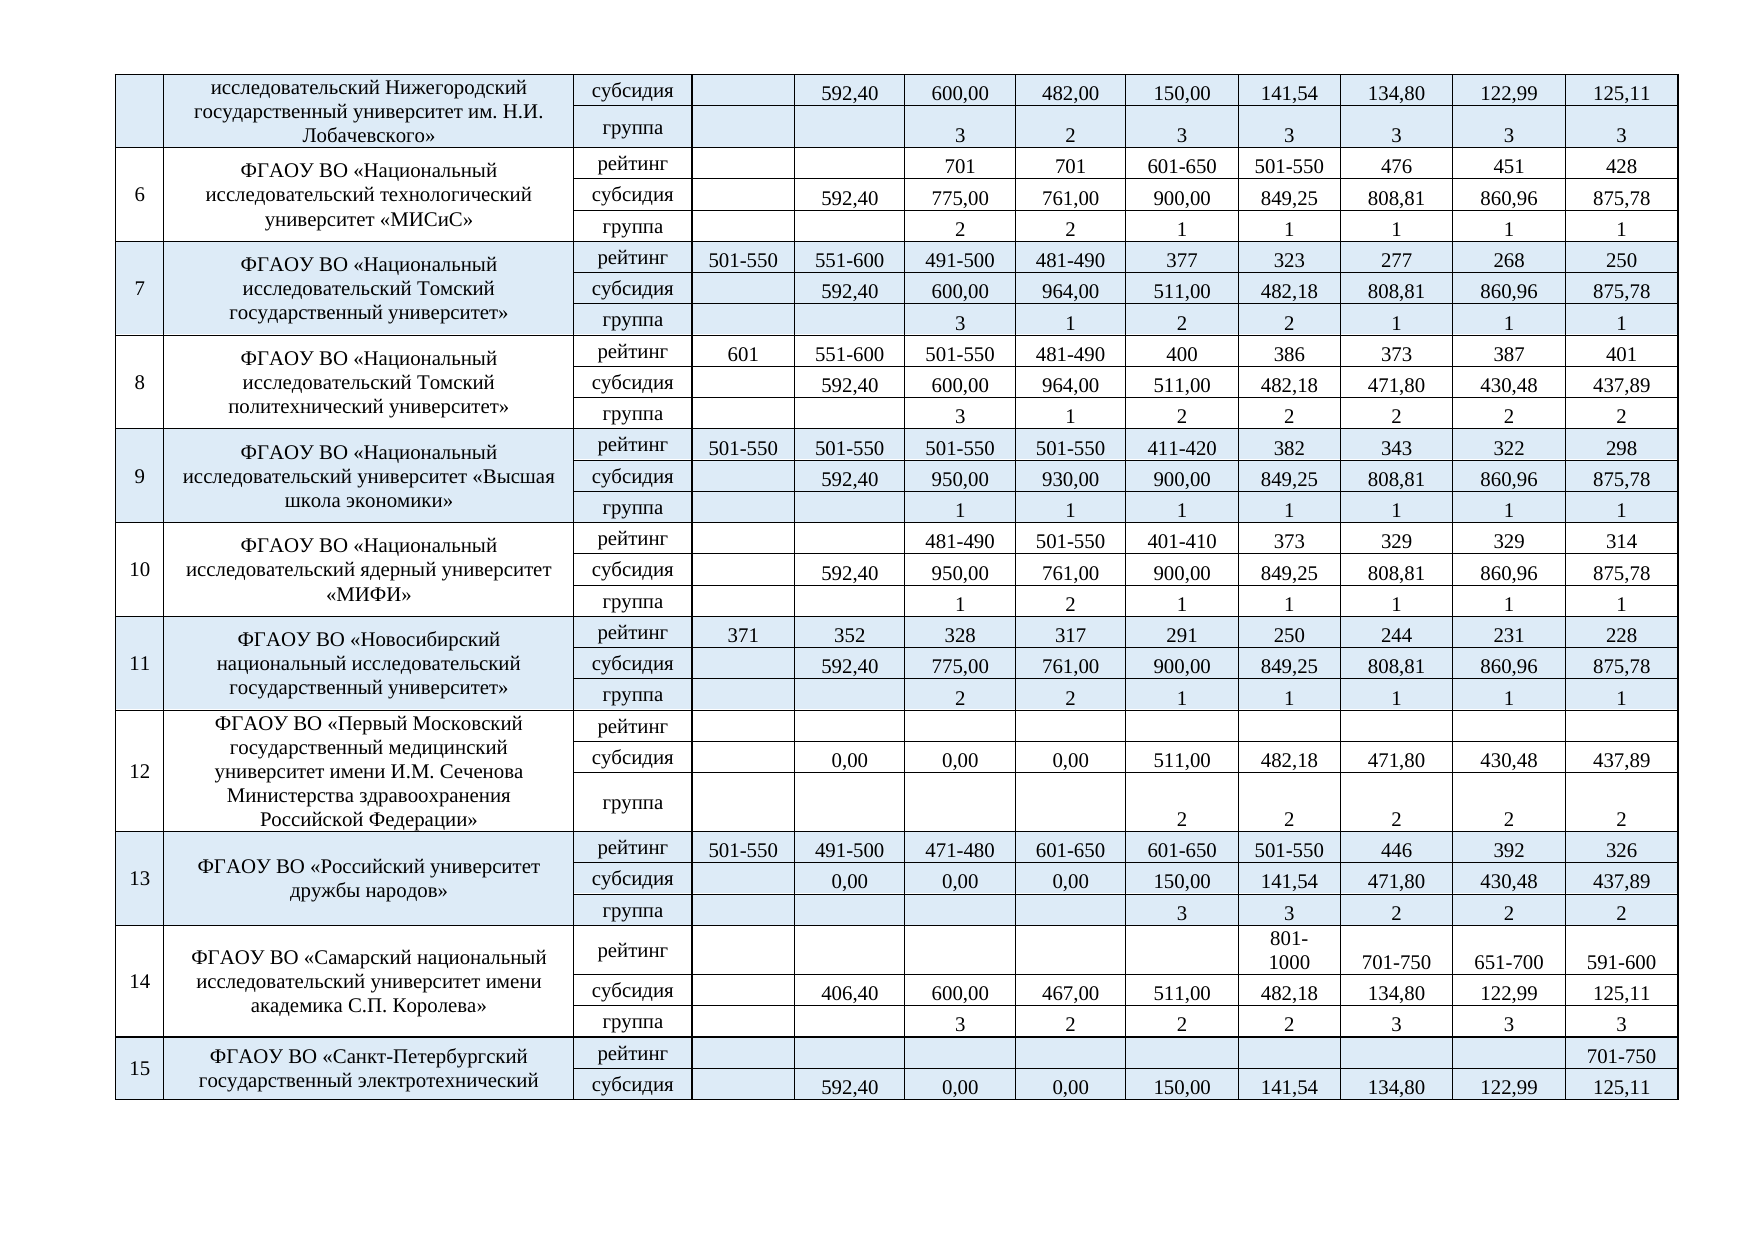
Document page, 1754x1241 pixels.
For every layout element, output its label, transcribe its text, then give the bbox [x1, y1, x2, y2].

table_cell 808,81 [1341, 461, 1452, 491]
table_cell 1 [905, 586, 1015, 616]
table_cell 400 [1126, 336, 1238, 366]
table_cell 775,00 [905, 179, 1015, 209]
table_cell 2 [1239, 304, 1340, 334]
table_cell 328 [905, 617, 1015, 647]
table_cell 930,00 [1016, 461, 1125, 491]
table_cell 2 [1453, 398, 1565, 428]
table_cell 592,40 [795, 1069, 904, 1099]
table_cell 501-550 [1016, 523, 1125, 553]
table_cell [1239, 1038, 1340, 1068]
table_cell 3 [1126, 895, 1238, 925]
table_cell субсидия [574, 1069, 691, 1099]
table_cell группа [574, 895, 691, 925]
table_cell [795, 586, 904, 616]
table_cell 6 [116, 148, 163, 241]
table_cell ФГАОУ ВО «Национальный исследовательский Томский политехнический университет» [164, 336, 573, 428]
table_cell 3 [1341, 1006, 1452, 1036]
table_cell группа [574, 211, 691, 241]
table_cell [905, 711, 1015, 741]
table_cell [795, 106, 904, 147]
table_cell 900,00 [1126, 179, 1238, 209]
table_cell рейтинг [574, 242, 691, 272]
table_cell [795, 1006, 904, 1036]
table_cell 1 [1126, 492, 1238, 522]
table_cell 600,00 [905, 975, 1015, 1005]
table_cell 343 [1341, 429, 1452, 459]
table_cell 467,00 [1016, 975, 1125, 1005]
table_cell 430,48 [1453, 367, 1565, 397]
table_cell 134,80 [1341, 975, 1452, 1005]
table_cell 392 [1453, 832, 1565, 862]
table_cell [693, 148, 794, 178]
table_cell 3 [905, 106, 1015, 147]
table_cell 592,40 [795, 179, 904, 209]
table_cell рейтинг [574, 429, 691, 459]
table_cell [693, 926, 794, 974]
table_cell 476 [1341, 148, 1452, 178]
table_cell 808,81 [1341, 554, 1452, 584]
table_cell [693, 1069, 794, 1099]
table_cell 291 [1126, 617, 1238, 647]
table_cell рейтинг [574, 336, 691, 366]
table_cell 125,11 [1566, 75, 1677, 105]
table_cell 377 [1126, 242, 1238, 272]
table_cell 150,00 [1126, 75, 1238, 105]
table_cell 481-490 [1016, 242, 1125, 272]
table_cell группа [574, 492, 691, 522]
table_cell 2 [1126, 773, 1238, 831]
table_cell 471-480 [905, 832, 1015, 862]
table_cell 482,18 [1239, 367, 1340, 397]
table_cell 231 [1453, 617, 1565, 647]
table_cell 3 [1566, 106, 1677, 147]
table_cell [693, 523, 794, 553]
table_cell 501-550 [1239, 148, 1340, 178]
table_cell ФГАОУ ВО «Самарский национальный исследовательский университет имени академика С.П. Королева» [164, 926, 573, 1036]
table_cell ФГАОУ ВО «Национальный исследовательский ядерный университет «МИФИ» [164, 523, 573, 616]
table_cell 2 [1016, 586, 1125, 616]
table_cell 491-500 [905, 242, 1015, 272]
table_cell 591-600 [1566, 926, 1677, 974]
table_cell 228 [1566, 617, 1677, 647]
table_cell [693, 586, 794, 616]
table_cell 761,00 [1016, 554, 1125, 584]
table_cell 1 [1126, 586, 1238, 616]
table_cell 964,00 [1016, 273, 1125, 303]
table_cell 501-550 [1239, 832, 1340, 862]
table_cell рейтинг [574, 523, 691, 553]
table_cell 592,40 [795, 367, 904, 397]
table_cell 860,96 [1453, 648, 1565, 678]
table_cell 1 [1239, 492, 1340, 522]
table_cell 373 [1239, 523, 1340, 553]
table_cell 501-550 [795, 429, 904, 459]
table_cell [693, 1006, 794, 1036]
table_cell 3 [1239, 895, 1340, 925]
table_cell 2 [1566, 895, 1677, 925]
table_cell [795, 148, 904, 178]
table_cell 482,18 [1239, 273, 1340, 303]
table_cell 329 [1453, 523, 1565, 553]
table_cell [795, 1038, 904, 1068]
table_cell [693, 975, 794, 1005]
table_cell 0,00 [905, 863, 1015, 893]
table_cell 430,48 [1453, 863, 1565, 893]
table_cell [1126, 926, 1238, 974]
table_cell 592,40 [795, 75, 904, 105]
table_cell 1 [1239, 586, 1340, 616]
table_cell 761,00 [1016, 179, 1125, 209]
table_cell 406,40 [795, 975, 904, 1005]
table_cell [795, 492, 904, 522]
table_cell 860,96 [1453, 554, 1565, 584]
table_cell 551-600 [795, 242, 904, 272]
table_cell 1 [1453, 211, 1565, 241]
table_cell 11 [116, 617, 163, 709]
table_cell 250 [1566, 242, 1677, 272]
table_cell 511,00 [1126, 273, 1238, 303]
table_cell [795, 523, 904, 553]
table_cell 2 [1016, 679, 1125, 709]
table_cell 411-420 [1126, 429, 1238, 459]
table_cell 277 [1341, 242, 1452, 272]
table_cell 875,78 [1566, 273, 1677, 303]
table_cell субсидия [574, 367, 691, 397]
table_cell 382 [1239, 429, 1340, 459]
table_cell 2 [1453, 895, 1565, 925]
table_cell 761,00 [1016, 648, 1125, 678]
table_cell 2 [1566, 773, 1677, 831]
table_cell 875,78 [1566, 554, 1677, 584]
table_cell 775,00 [905, 648, 1015, 678]
table_cell субсидия [574, 461, 691, 491]
table_cell рейтинг [574, 1038, 691, 1068]
table_cell 481-490 [905, 523, 1015, 553]
table_cell 592,40 [795, 648, 904, 678]
table_cell 150,00 [1126, 863, 1238, 893]
table_cell 2 [1016, 1006, 1125, 1036]
table_cell 964,00 [1016, 367, 1125, 397]
table_cell 950,00 [905, 554, 1015, 584]
table_cell 875,78 [1566, 461, 1677, 491]
table_cell 298 [1566, 429, 1677, 459]
table_cell 1 [1126, 679, 1238, 709]
table_cell 401 [1566, 336, 1677, 366]
table_cell 1 [1566, 492, 1677, 522]
table_cell 601-650 [1016, 832, 1125, 862]
table_cell 1 [1239, 679, 1340, 709]
table_cell 2 [1453, 773, 1565, 831]
table_cell группа [574, 304, 691, 334]
table_cell группа [574, 679, 691, 709]
table_cell 141,54 [1239, 863, 1340, 893]
table_cell 1 [1016, 492, 1125, 522]
table_cell 250 [1239, 617, 1340, 647]
table_cell 849,25 [1239, 461, 1340, 491]
table_cell 1 [1341, 679, 1452, 709]
table_cell группа [574, 398, 691, 428]
table_cell 15 [116, 1038, 163, 1099]
table_cell ФГАОУ ВО «Санкт-Петербургский государственный электротехнический университет «ЛЭТИ» им. В.И. Ульянова (Ленина)» [164, 1038, 573, 1099]
table_cell [795, 773, 904, 831]
table_cell 701-750 [1341, 926, 1452, 974]
table_cell 0,00 [795, 742, 904, 772]
table_cell [1239, 711, 1340, 741]
table_cell 592,40 [795, 273, 904, 303]
table_cell 317 [1016, 617, 1125, 647]
table_cell [693, 398, 794, 428]
table_cell 875,78 [1566, 179, 1677, 209]
table_cell 1 [1453, 586, 1565, 616]
table_cell группа [574, 586, 691, 616]
table_cell 3 [1239, 106, 1340, 147]
table_cell [693, 1038, 794, 1068]
table_cell [1016, 895, 1125, 925]
table_cell 9 [116, 429, 163, 522]
table_cell 1 [905, 492, 1015, 522]
table_cell 600,00 [905, 75, 1015, 105]
table_cell 446 [1341, 832, 1452, 862]
table_cell [1016, 1038, 1125, 1068]
table_cell [693, 304, 794, 334]
table_cell 482,18 [1239, 742, 1340, 772]
table_cell 1 [1566, 211, 1677, 241]
table_cell 501-550 [905, 336, 1015, 366]
table_cell рейтинг [574, 617, 691, 647]
table_cell 482,18 [1239, 975, 1340, 1005]
table_cell субсидия [574, 648, 691, 678]
table_cell 2 [1239, 1006, 1340, 1036]
table_cell [795, 211, 904, 241]
table_cell [693, 106, 794, 147]
table_cell ФГАОУ ВО «Российский университет дружбы народов» [164, 832, 573, 925]
table_cell 14 [116, 926, 163, 1036]
table_cell [795, 398, 904, 428]
table_cell 428 [1566, 148, 1677, 178]
table_cell [693, 554, 794, 584]
table_cell 329 [1341, 523, 1452, 553]
table_cell 314 [1566, 523, 1677, 553]
table_cell 808,81 [1341, 179, 1452, 209]
table_cell 2 [1566, 398, 1677, 428]
table_cell 5 [116, 75, 163, 147]
table_cell 3 [1126, 106, 1238, 147]
table_cell 849,25 [1239, 179, 1340, 209]
table_cell [1453, 1038, 1565, 1068]
table_cell [905, 1038, 1015, 1068]
table_cell 373 [1341, 336, 1452, 366]
table_cell 2 [1126, 304, 1238, 334]
table_cell 860,96 [1453, 179, 1565, 209]
table_cell [905, 773, 1015, 831]
table_cell 3 [1453, 1006, 1565, 1036]
table_cell ФГАОУ ВО «Первый Московский государственный медицинский университет имени И.М. Сеченова Министерства здравоохранения Российской Федерации» [164, 711, 573, 831]
table_cell [1566, 711, 1677, 741]
table_cell 592,40 [795, 461, 904, 491]
table_cell 430,48 [1453, 742, 1565, 772]
table_cell 244 [1341, 617, 1452, 647]
table_cell [693, 895, 794, 925]
table_cell 352 [795, 617, 904, 647]
table_cell 322 [1453, 429, 1565, 459]
table_cell 0,00 [795, 863, 904, 893]
table_cell [693, 863, 794, 893]
table_cell 1 [1016, 304, 1125, 334]
table_cell рейтинг [574, 926, 691, 974]
table_cell 134,80 [1341, 1069, 1452, 1099]
table_cell 12 [116, 711, 163, 831]
table_cell [693, 711, 794, 741]
table_cell 808,81 [1341, 273, 1452, 303]
table_cell [693, 367, 794, 397]
table_cell 0,00 [1016, 1069, 1125, 1099]
table_cell [905, 926, 1015, 974]
table_cell 323 [1239, 242, 1340, 272]
table_cell 1 [1453, 679, 1565, 709]
table_cell 491-500 [795, 832, 904, 862]
table_cell 1 [1566, 586, 1677, 616]
table_cell [693, 461, 794, 491]
table_cell субсидия [574, 742, 691, 772]
table_cell 501-550 [905, 429, 1015, 459]
table_cell 501-550 [693, 242, 794, 272]
table_cell субсидия [574, 75, 691, 105]
table_cell 1 [1341, 586, 1452, 616]
table_cell 471,80 [1341, 742, 1452, 772]
table_cell 2 [905, 679, 1015, 709]
table_cell 501-550 [1016, 429, 1125, 459]
table_cell 511,00 [1126, 975, 1238, 1005]
table_cell 601-650 [1126, 832, 1238, 862]
table_cell [795, 926, 904, 974]
table_cell 2 [1126, 1006, 1238, 1036]
table_cell 387 [1453, 336, 1565, 366]
table_cell рейтинг [574, 711, 691, 741]
table_cell [1341, 1038, 1452, 1068]
table_cell 849,25 [1239, 554, 1340, 584]
table_cell 701-750 [1566, 1038, 1677, 1068]
table_cell группа [574, 1006, 691, 1036]
table_cell 1 [1126, 211, 1238, 241]
table_cell 122,99 [1453, 75, 1565, 105]
table_cell 3 [905, 1006, 1015, 1036]
table_cell 860,96 [1453, 461, 1565, 491]
table_cell [1016, 926, 1125, 974]
table_cell 8 [116, 336, 163, 428]
table_cell [1126, 711, 1238, 741]
table_cell 600,00 [905, 273, 1015, 303]
table_cell 482,00 [1016, 75, 1125, 105]
table_cell 326 [1566, 832, 1677, 862]
table_cell 875,78 [1566, 648, 1677, 678]
table_cell 0,00 [1016, 863, 1125, 893]
table_cell 1 [1453, 304, 1565, 334]
table_cell 860,96 [1453, 273, 1565, 303]
table_cell [693, 273, 794, 303]
table_cell субсидия [574, 863, 691, 893]
table_cell [1341, 711, 1452, 741]
table_cell субсидия [574, 554, 691, 584]
table_cell 3 [905, 398, 1015, 428]
table_cell 141,54 [1239, 75, 1340, 105]
table_cell 701 [1016, 148, 1125, 178]
table_cell 2 [1239, 773, 1340, 831]
table_cell 701 [905, 148, 1015, 178]
table_cell 125,11 [1566, 975, 1677, 1005]
table_cell группа [574, 773, 691, 831]
table_cell [795, 679, 904, 709]
table_cell 7 [116, 242, 163, 334]
table_cell 1 [1016, 398, 1125, 428]
table_cell 122,99 [1453, 975, 1565, 1005]
table_cell [693, 773, 794, 831]
table_cell [693, 648, 794, 678]
table_cell [795, 895, 904, 925]
table_cell 2 [1239, 398, 1340, 428]
table_cell [905, 895, 1015, 925]
table_cell 801-1000 [1239, 926, 1340, 974]
table_cell 511,00 [1126, 367, 1238, 397]
table_cell 900,00 [1126, 554, 1238, 584]
table_cell рейтинг [574, 148, 691, 178]
table_cell 551-600 [795, 336, 904, 366]
table_cell [693, 75, 794, 105]
table_cell 2 [1341, 773, 1452, 831]
table_cell 2 [905, 211, 1015, 241]
table_cell 13 [116, 832, 163, 925]
table_cell 2 [1016, 211, 1125, 241]
table_cell 125,11 [1566, 1069, 1677, 1099]
table_cell 1 [1341, 211, 1452, 241]
table_cell 501-550 [693, 429, 794, 459]
table_cell 10 [116, 523, 163, 616]
table_cell 1 [1453, 492, 1565, 522]
table_cell 451 [1453, 148, 1565, 178]
table_cell 601-650 [1126, 148, 1238, 178]
table_cell 2 [1341, 398, 1452, 428]
table_cell [1126, 1038, 1238, 1068]
table_cell 900,00 [1126, 648, 1238, 678]
table_cell группа [574, 106, 691, 147]
table_cell ФГАОУ ВО «Новосибирский национальный исследовательский государственный университет» [164, 617, 573, 709]
table_cell 600,00 [905, 367, 1015, 397]
table_cell 134,80 [1341, 75, 1452, 105]
table_cell 2 [1126, 398, 1238, 428]
table_cell 900,00 [1126, 461, 1238, 491]
table_cell 501-550 [693, 832, 794, 862]
table_cell 437,89 [1566, 863, 1677, 893]
table_cell ФГАОУ ВО «Национальный исследовательский Томский государственный университет» [164, 242, 573, 334]
table_cell 1 [1341, 304, 1452, 334]
table_cell [795, 304, 904, 334]
table_cell [693, 742, 794, 772]
table_cell 0,00 [1016, 742, 1125, 772]
table_cell 437,89 [1566, 367, 1677, 397]
table_cell 150,00 [1126, 1069, 1238, 1099]
table_cell 651-700 [1453, 926, 1565, 974]
table_cell 808,81 [1341, 648, 1452, 678]
table_cell субсидия [574, 975, 691, 1005]
table_cell 401-410 [1126, 523, 1238, 553]
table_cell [164, 75, 573, 147]
table_cell ФГАОУ ВО «Национальный исследовательский университет «Высшая школа экономики» [164, 429, 573, 522]
table_cell субсидия [574, 179, 691, 209]
table_cell [1016, 711, 1125, 741]
table_cell [1453, 711, 1565, 741]
table_cell ФГАОУ ВО «Национальный исследовательский технологический университет «МИСиС» [164, 148, 573, 241]
table_cell [693, 492, 794, 522]
table_cell 1 [1239, 211, 1340, 241]
table_cell [693, 211, 794, 241]
table_cell 371 [693, 617, 794, 647]
table_cell 471,80 [1341, 863, 1452, 893]
table_cell 268 [1453, 242, 1565, 272]
table_cell [1016, 773, 1125, 831]
table_cell 2 [1016, 106, 1125, 147]
table_cell 3 [1566, 1006, 1677, 1036]
table_cell 122,99 [1453, 1069, 1565, 1099]
table_cell 0,00 [905, 1069, 1015, 1099]
table_cell 1 [1341, 492, 1452, 522]
table_cell [693, 679, 794, 709]
table_cell 3 [1341, 106, 1452, 147]
table_cell 0,00 [905, 742, 1015, 772]
table_cell 849,25 [1239, 648, 1340, 678]
table_cell рейтинг [574, 832, 691, 862]
table_cell [795, 711, 904, 741]
table_cell 601 [693, 336, 794, 366]
table_cell [693, 179, 794, 209]
table_cell 1 [1566, 304, 1677, 334]
table_cell 1 [1566, 679, 1677, 709]
table_cell 950,00 [905, 461, 1015, 491]
table_cell 3 [1453, 106, 1565, 147]
table_cell 386 [1239, 336, 1340, 366]
table_cell субсидия [574, 273, 691, 303]
table_cell 3 [905, 304, 1015, 334]
table_cell 471,80 [1341, 367, 1452, 397]
table_cell 481-490 [1016, 336, 1125, 366]
table_cell 141,54 [1239, 1069, 1340, 1099]
table_cell 511,00 [1126, 742, 1238, 772]
table_cell 592,40 [795, 554, 904, 584]
table_cell 2 [1341, 895, 1452, 925]
table_cell 437,89 [1566, 742, 1677, 772]
